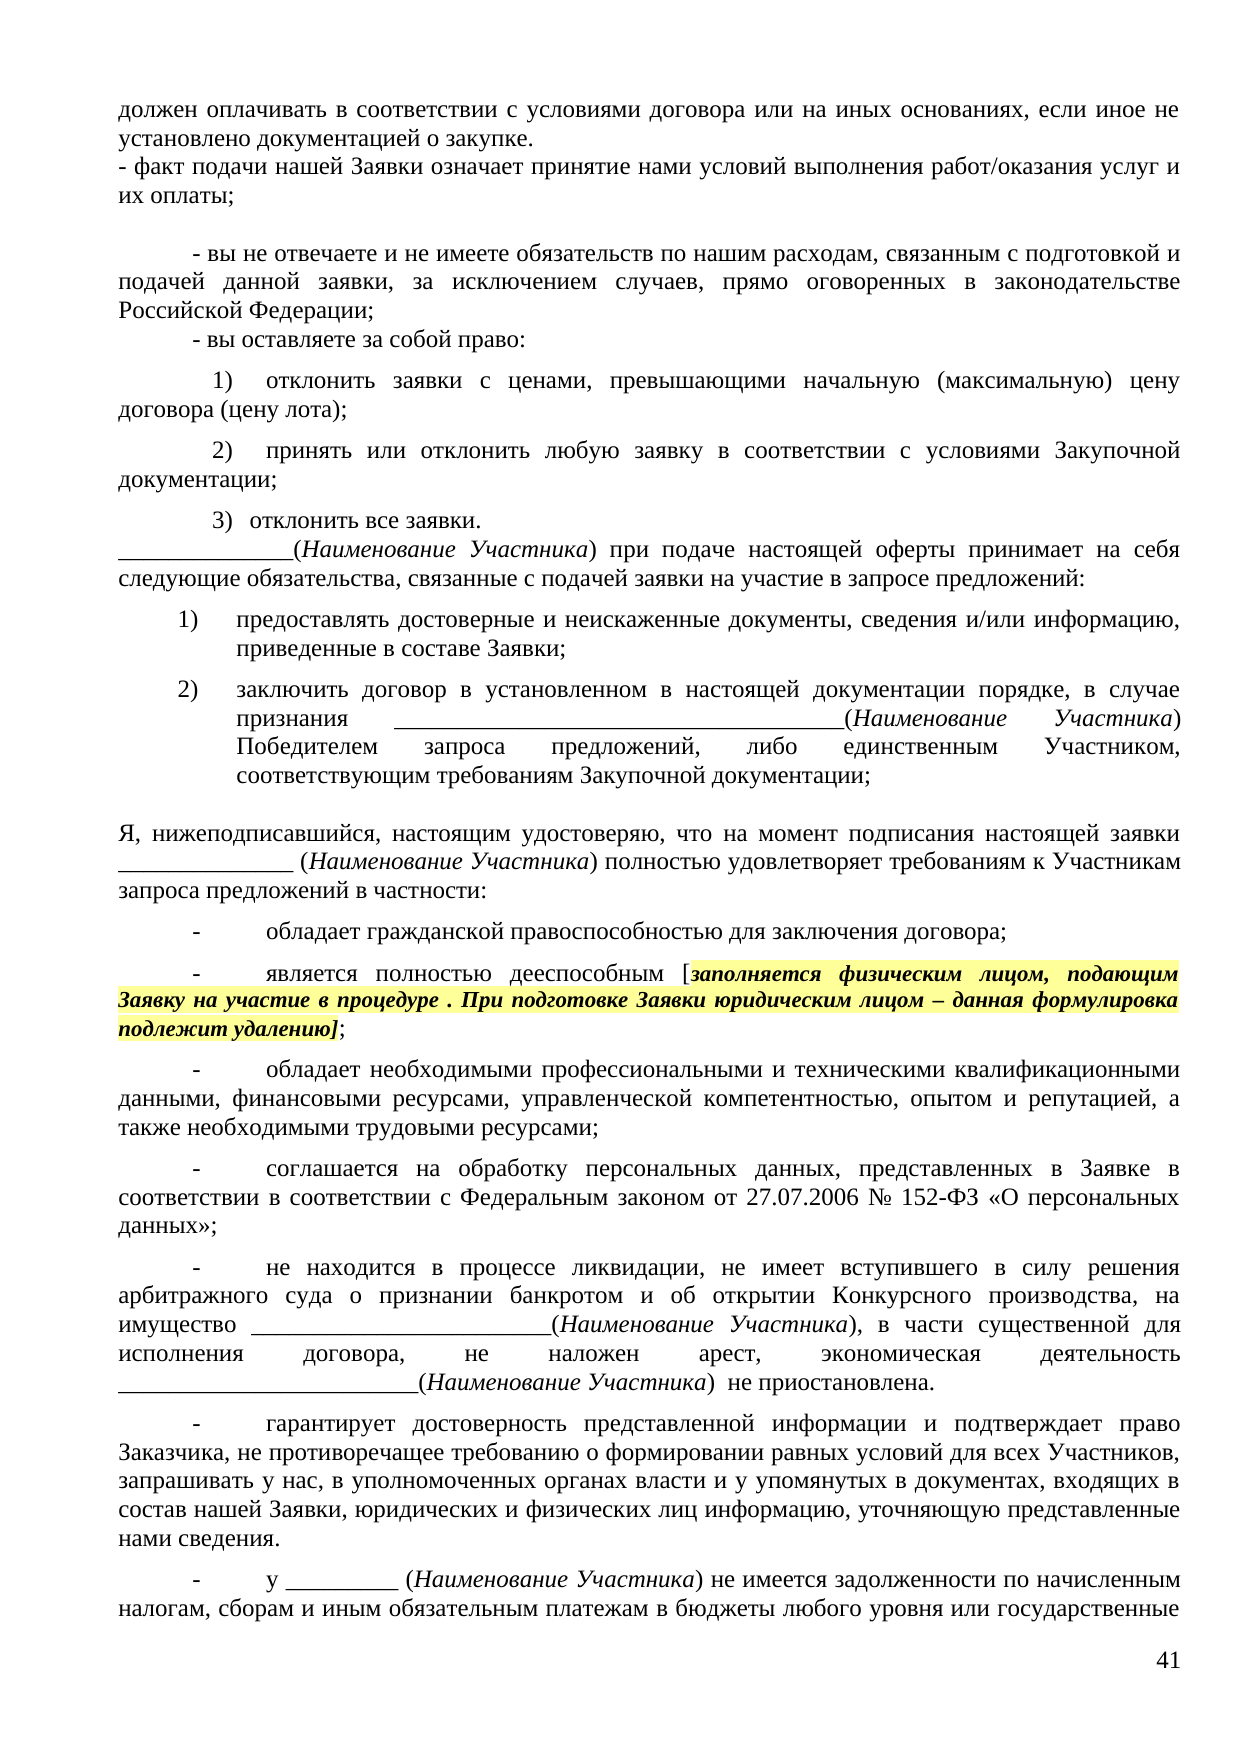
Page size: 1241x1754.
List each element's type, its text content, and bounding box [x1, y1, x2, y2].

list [118, 1564, 1181, 1622]
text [118, 94, 1181, 151]
list обладает необходимыми профессиональными и техническими квалификационными данными, финансовыми ресурсами, управленческой компетентностью, опытом и репутацией, а также необходимыми трудовыми ресурсами; [118, 1054, 1181, 1140]
list принять или отклонить любую заявку в соответствии с условиями Закупочной документации; [118, 435, 1181, 493]
text - вы не отвечаете и не имеете обязательств по нашим расходам, связанным с подготовкой и подачей данной заявки, за исключением случаев, прямо оговоренных в законодательстве Российской Федерации; [118, 238, 1181, 324]
list гарантирует достоверность представленной информации и подтверждает право Заказчика, не противоречащее требованию о формировании равных условий для всех Участников, запрашивать у нас, в уполномоченных органах власти и у упомянутых в документах, входящих в состав нашей Заявки, юридических и физических лиц информацию, уточняющую представленные нами сведения. [118, 1408, 1181, 1552]
text ______________(Наименование Участника) при подаче настоящей оферты принимает на себя следующие обязательства, связанные с подачей заявки на участие в запросе предложений: [118, 534, 1181, 591]
list отклонить заявки с ценами, превышающими начальную (максимальную) цену договора (цену лота); [118, 365, 1181, 423]
text - вы оставляете за собой право: [118, 324, 1181, 353]
text Я, нижеподписавшийся, настоящим удостоверяю, что на момент подписания настоящей заявки ______________ (Наименование Участника) полностью удовлетворяет требованиям к Участникам запроса предложений в частности: [118, 818, 1181, 904]
list отклонить все заявки. [212, 505, 1181, 534]
list соглашается на обработку персональных данных, представленных в Заявке в соответствии в соответствии с Федеральным законом от 27.07.2006 № 152-ФЗ «О персональных данных»; [118, 1153, 1181, 1239]
list обладает гражданской правоспособностью для заключения договора; [118, 916, 1181, 945]
list является полностью дееспособным [заполняется физическим лицом, подающим Заявку на участие в процедуре . При подготовке Заявки юридическим лицом – данная формулировка подлежит удалению]; [118, 958, 1181, 1042]
list предоставлять достоверные и неискаженные документы, сведения и/или информацию, приведенные в составе Заявки; [177, 604, 1181, 661]
list заключить договор в установленном в настоящей документации порядке, в случае признания ____________________________________(Наименование Участника) Победителем запроса предложений, либо единственным Участником, соответствующим требованиям Закупочной документации; [177, 674, 1181, 789]
text - факт подачи нашей Заявки означает принятие нами условий выполнения работ/оказания услуг и их оплаты; [118, 151, 1181, 209]
list не находится в процессе ликвидации, не имеет вступившего в силу решения арбитражного суда о признании банкротом и об открытии Конкурсного производства, на имущество ________________________(Наименование Участника), в части существенной для исполнения договора, не наложен арест, экономическая деятельность ________________________(Наименование Участника) не приостановлена. [118, 1252, 1181, 1395]
